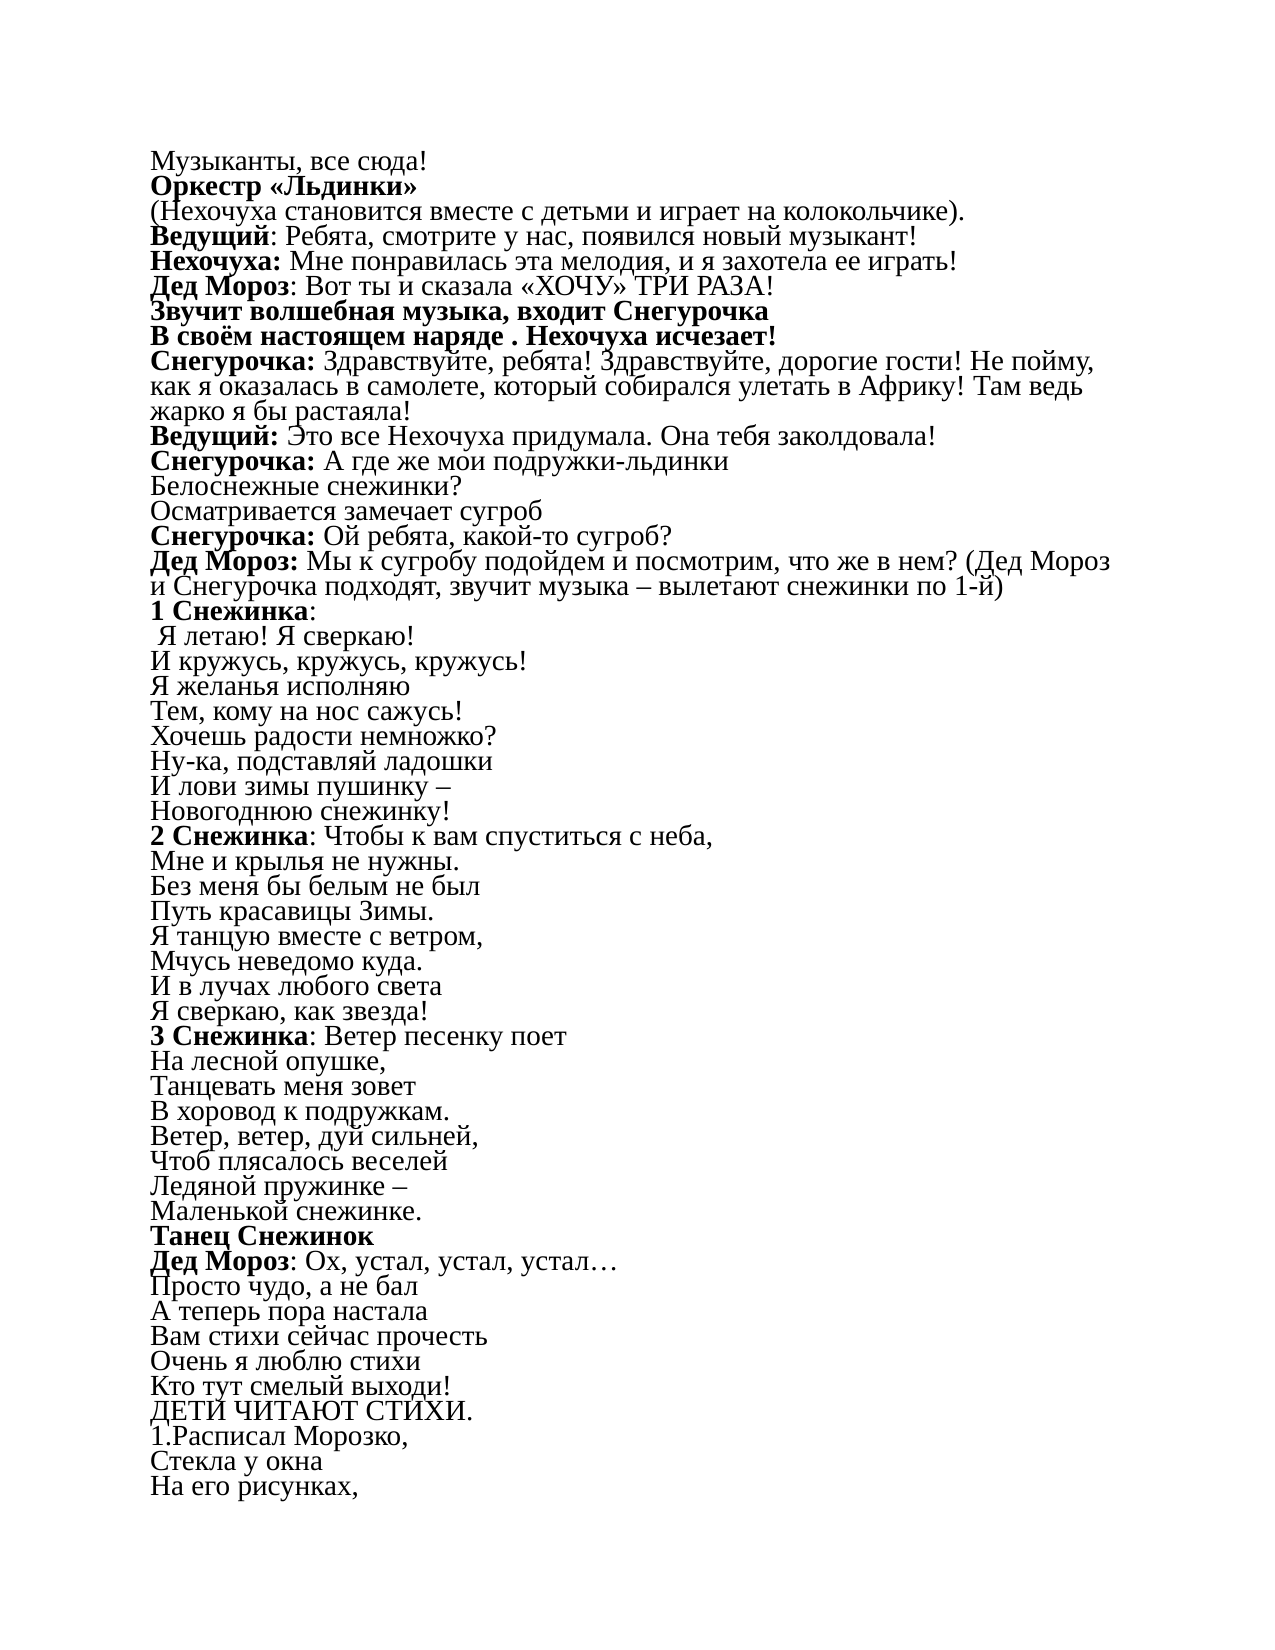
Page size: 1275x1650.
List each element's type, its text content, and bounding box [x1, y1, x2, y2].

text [150, 625, 1125, 1500]
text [150, 150, 1125, 325]
text В своём настоящем наряде . Нехочуха исчезает! Снегурочка: Здравствуйте, ребята! Здравствуйте, дорогие гости! Не пойму, как я оказалась в самолете, который собирался улетать в Африку! Там ведь жарко я бы растаяла! Ведущий: Это все Нехочуха придумала. Она тебя заколдовала! Снегурочка: А где же мои подружки-льдинки Белоснежные снежинки? Осматривается замечает сугроб Снегурочка: Ой ребята, какой-то сугроб? Дед Мороз: Мы к сугробу подойдем и посмотрим, что же в нем? (Дед Мороз и Снегурочка подходят, звучит музыка – вылетают снежинки по 1-й) 1 Снежинка: [150, 325, 1125, 625]
